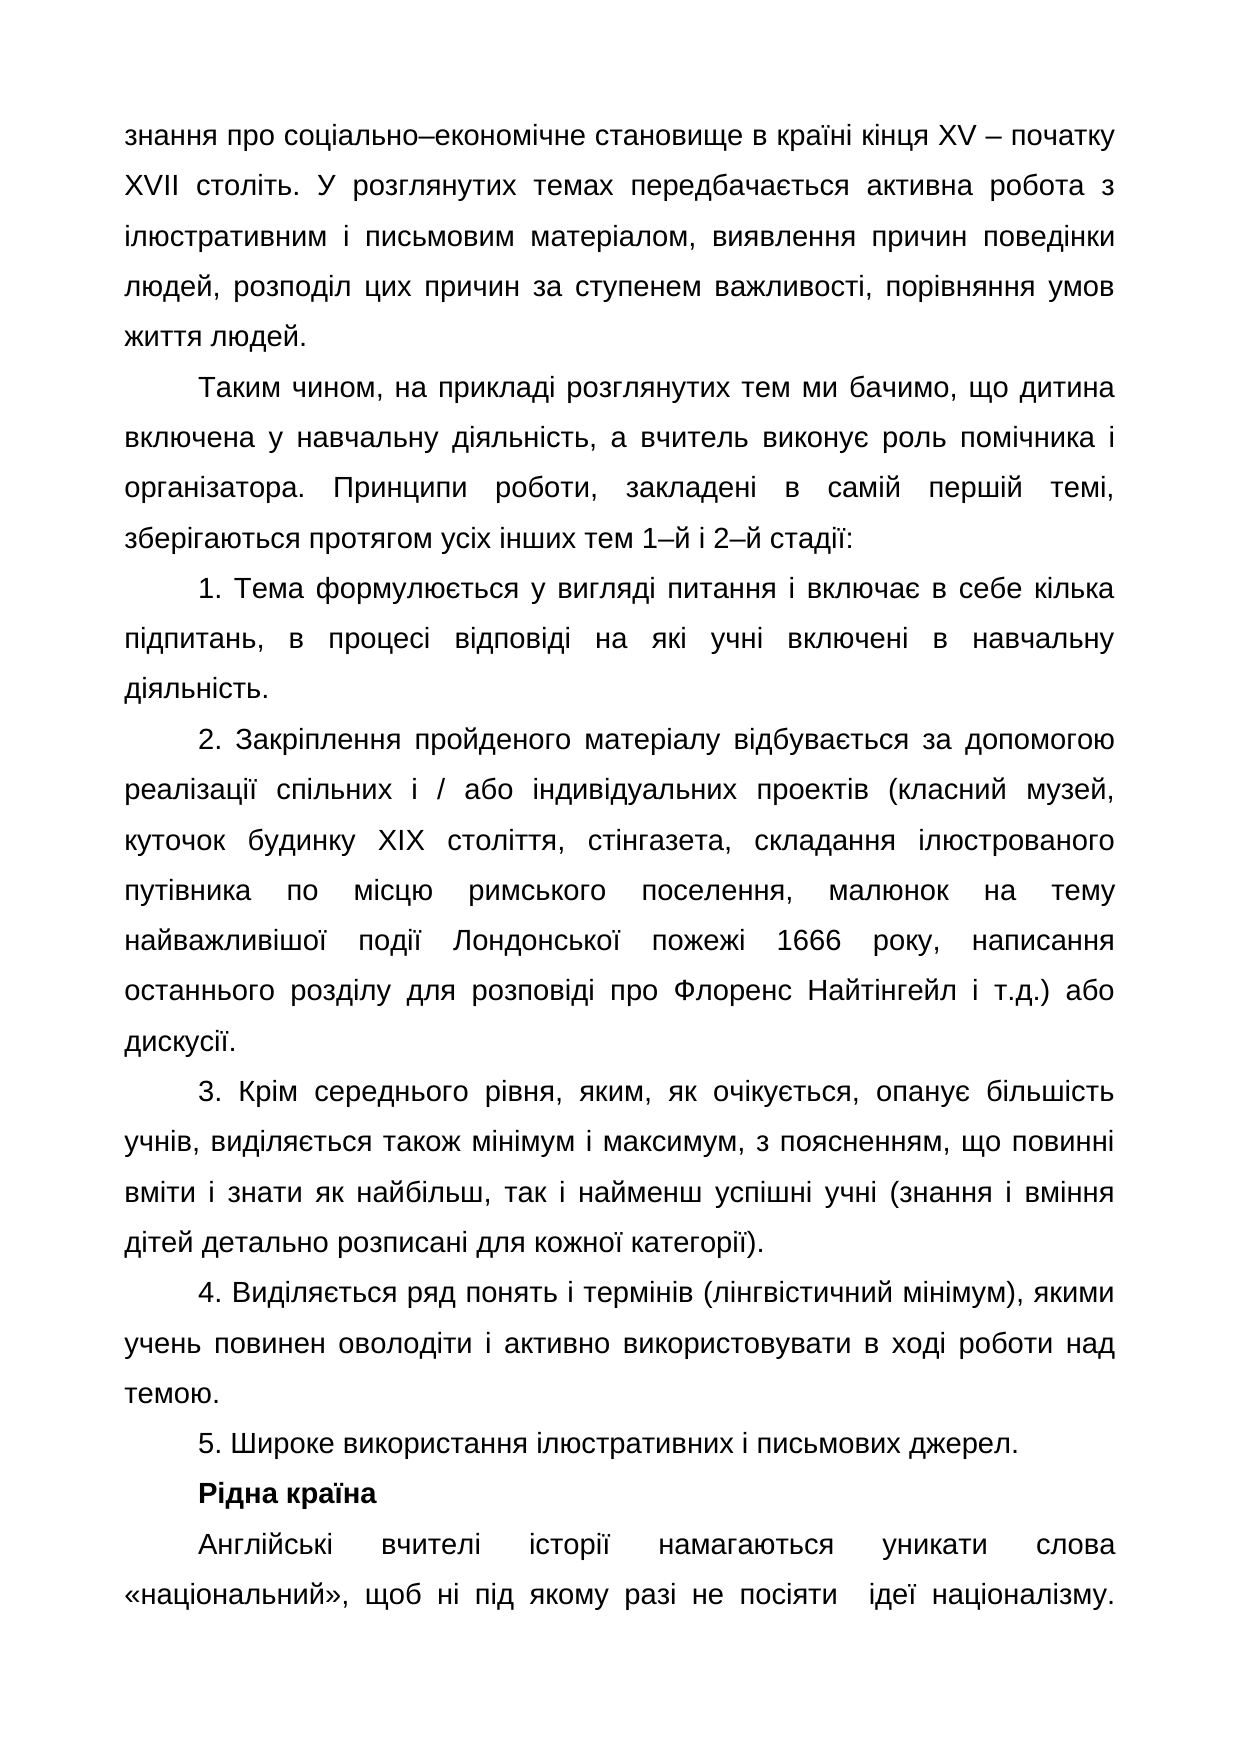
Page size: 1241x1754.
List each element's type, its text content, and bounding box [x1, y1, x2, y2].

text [124, 118, 1116, 353]
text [124, 1527, 1116, 1611]
text 1. Тема формулюється у вигляді питання і включає в себе кілька підпитань, в процесі відповіді на які учні включені в навчальну діяльність. [124, 571, 1116, 705]
text Таким чином, на прикладі розглянутих тем ми бачимо, що дитина включена у навчальну діяльність, а вчитель виконує роль помічника і організатора. Принципи роботи, закладені в самій першій темі, зберігаються протягом усіх інших тем 1–й і 2–й стадії: [124, 370, 1116, 554]
text 4. Виділяється ряд понять і термінів (лінгвістичний мінімум), якими учень повинен оволодіти і активно використовувати в ході роботи над темою. [124, 1275, 1116, 1409]
text 3. Крім середнього рівня, яким, як очікується, опанує більшість учнів, виділяється також мінімум і максимум, з поясненням, що повинні вміти і знати як найбільш, так і найменш успішні учні (знання і вміння дітей детально розписані для кожної категорії). [124, 1074, 1116, 1258]
text 2. Закріплення пройденого матеріалу відбувається за допомогою реалізації спільних і / або індивідуальних проектів (класний музей, куточок будинку XIX століття, стінгазета, складання ілюстрованого путівника по місцю римського поселення, малюнок на тему найважливішої події Лондонської пожежі 1666 року, написання останнього розділу для розповіді про Флоренс Найтінгейл і т.д.) або дискусії. [124, 722, 1116, 1057]
text 5. Широке використання ілюстративних і письмових джерел. [124, 1426, 1116, 1460]
text Рідна країна [124, 1477, 1116, 1510]
